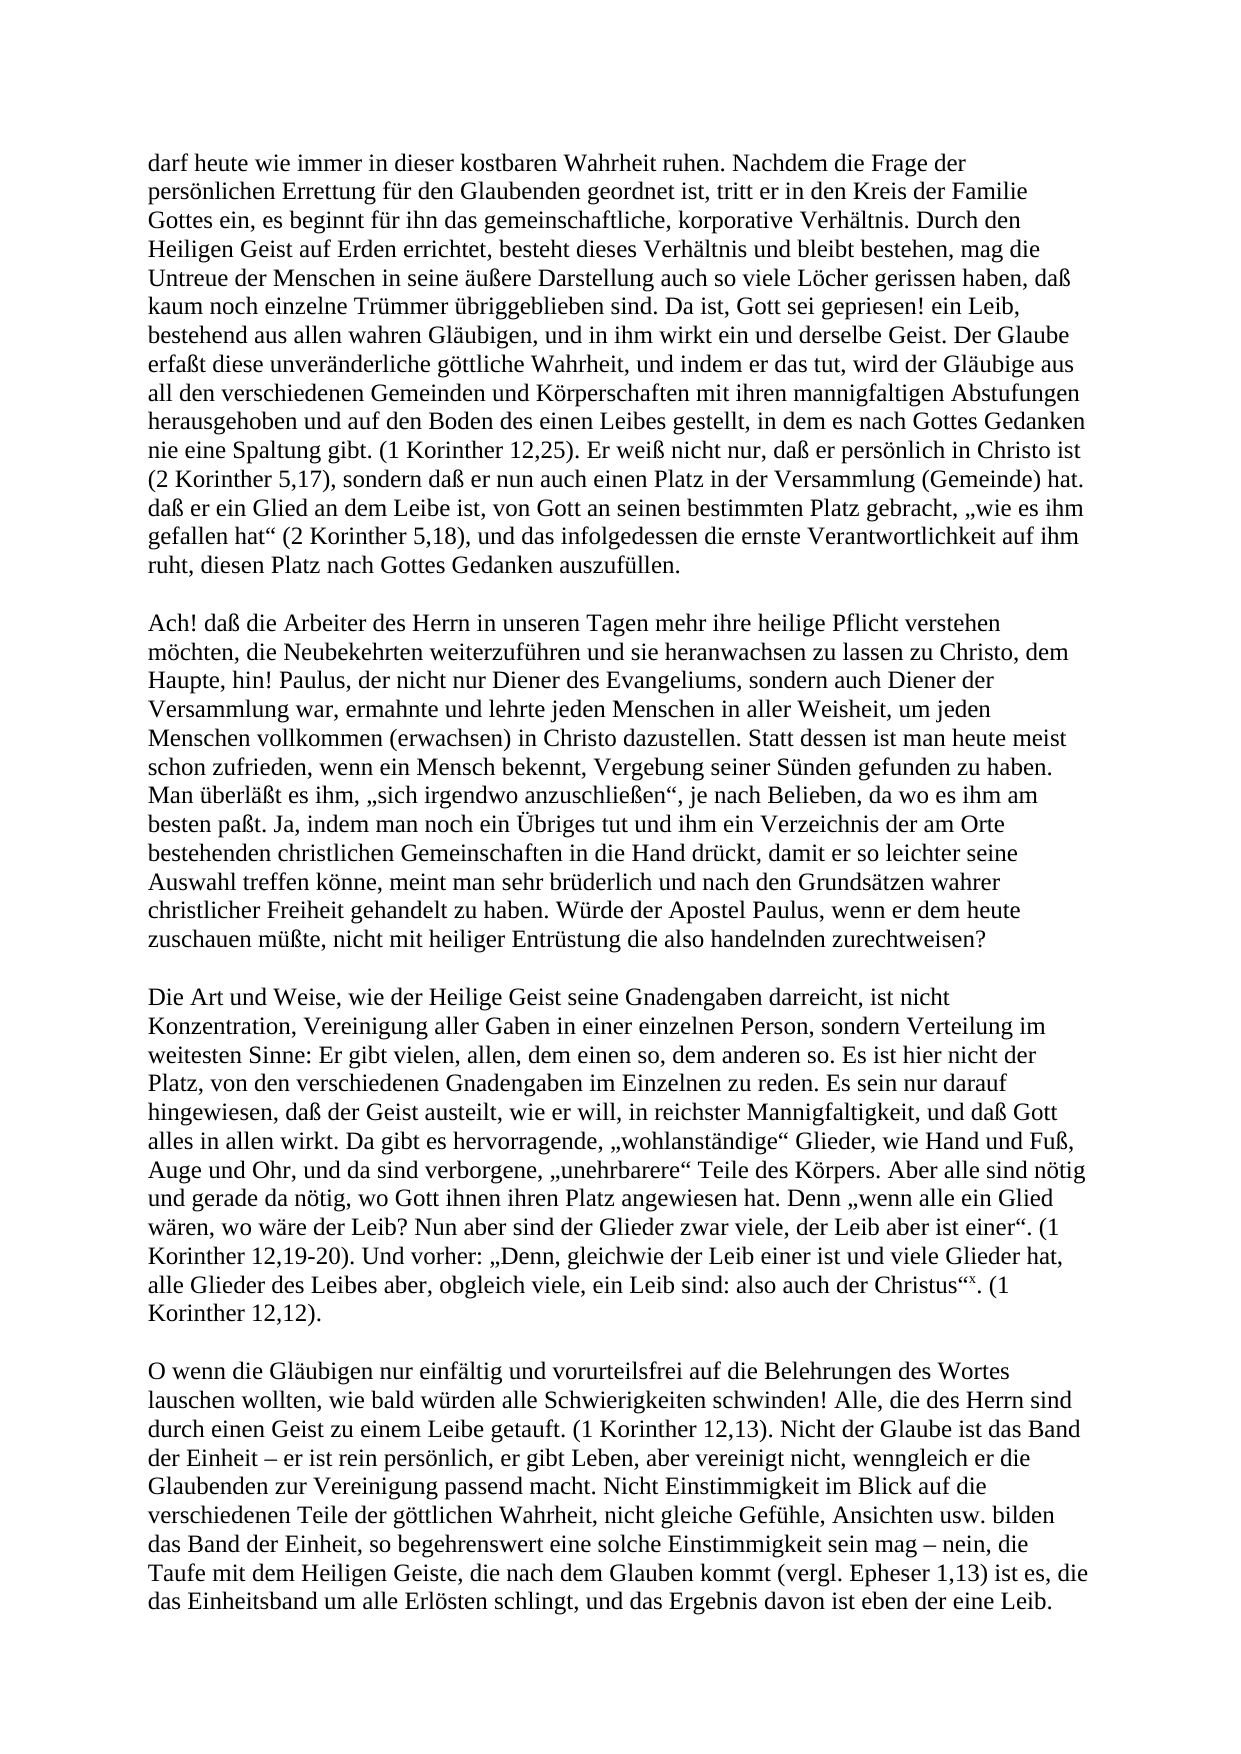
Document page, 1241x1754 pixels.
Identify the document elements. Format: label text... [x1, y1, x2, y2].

text Ach! daß die Arbeiter des Herrn in unseren Tagen mehr ihre heilige Pflicht verstehen möchten, die Neubekehrten weiterzuführen und sie heranwachsen zu lassen zu Christo, dem Haupte, hin! Paulus, der nicht nur Diener des Evangeliums, sondern auch Diener der Versammlung war, ermahnte und lehrte jeden Menschen in aller Weisheit, um jeden Menschen vollkommen (erwachsen) in Christo dazustellen. Statt dessen ist man heute meist schon zufrieden, wenn ein Mensch bekennt, Vergebung seiner Sünden gefunden zu haben. Man überläßt es ihm, „sich irgendwo anzuschließen“, je nach Belieben, da wo es ihm am besten paßt. Ja, indem man noch ein Übriges tut und ihm ein Verzeichnis der am Orte bestehenden christlichen Gemeinschaften in die Hand drückt, damit er so leichter seine Auswahl treffen könne, meint man sehr brüderlich und nach den Grundsätzen wahrer christlicher Freiheit gehandelt zu haben. Würde der Apostel Paulus, wenn er dem heute zuschauen müßte, nicht mit heiliger Entrüstung die also handelnden zurechtweisen? [148, 608, 1093, 953]
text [148, 148, 1093, 579]
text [148, 1356, 1093, 1615]
text Die Art und Weise, wie der Heilige Geist seine Gnadengaben darreicht, ist nicht Konzentration, Vereinigung aller Gaben in einer einzelnen Person, sondern Verteilung im weitesten Sinne: Er gibt vielen, allen, dem einen so, dem anderen so. Es ist hier nicht der Platz, von den verschiedenen Gnadengaben im Einzelnen zu reden. Es sein nur darauf hingewiesen, daß der Geist austeilt, wie er will, in reichster Mannigfaltigkeit, und daß Gott alles in allen wirkt. Da gibt es hervorragende, „wohlanständige“ Glieder, wie Hand und Fuß, Auge und Ohr, und da sind verborgene, „unehrbarere“ Teile des Körpers. Aber alle sind nötig und gerade da nötig, wo Gott ihnen ihren Platz angewiesen hat. Denn „wenn alle ein Glied wären, wo wäre der Leib? Nun aber sind der Glieder zwar viele, der Leib aber ist einer“. (1 Korinther 12,19-20). Und vorher: „Denn, gleichwie der Leib einer ist und viele Glieder hat, alle Glieder des Leibes aber, obgleich viele, ein Leib sind: also auch der Christus“. (1 Korinther 12,12). [148, 982, 1093, 1327]
